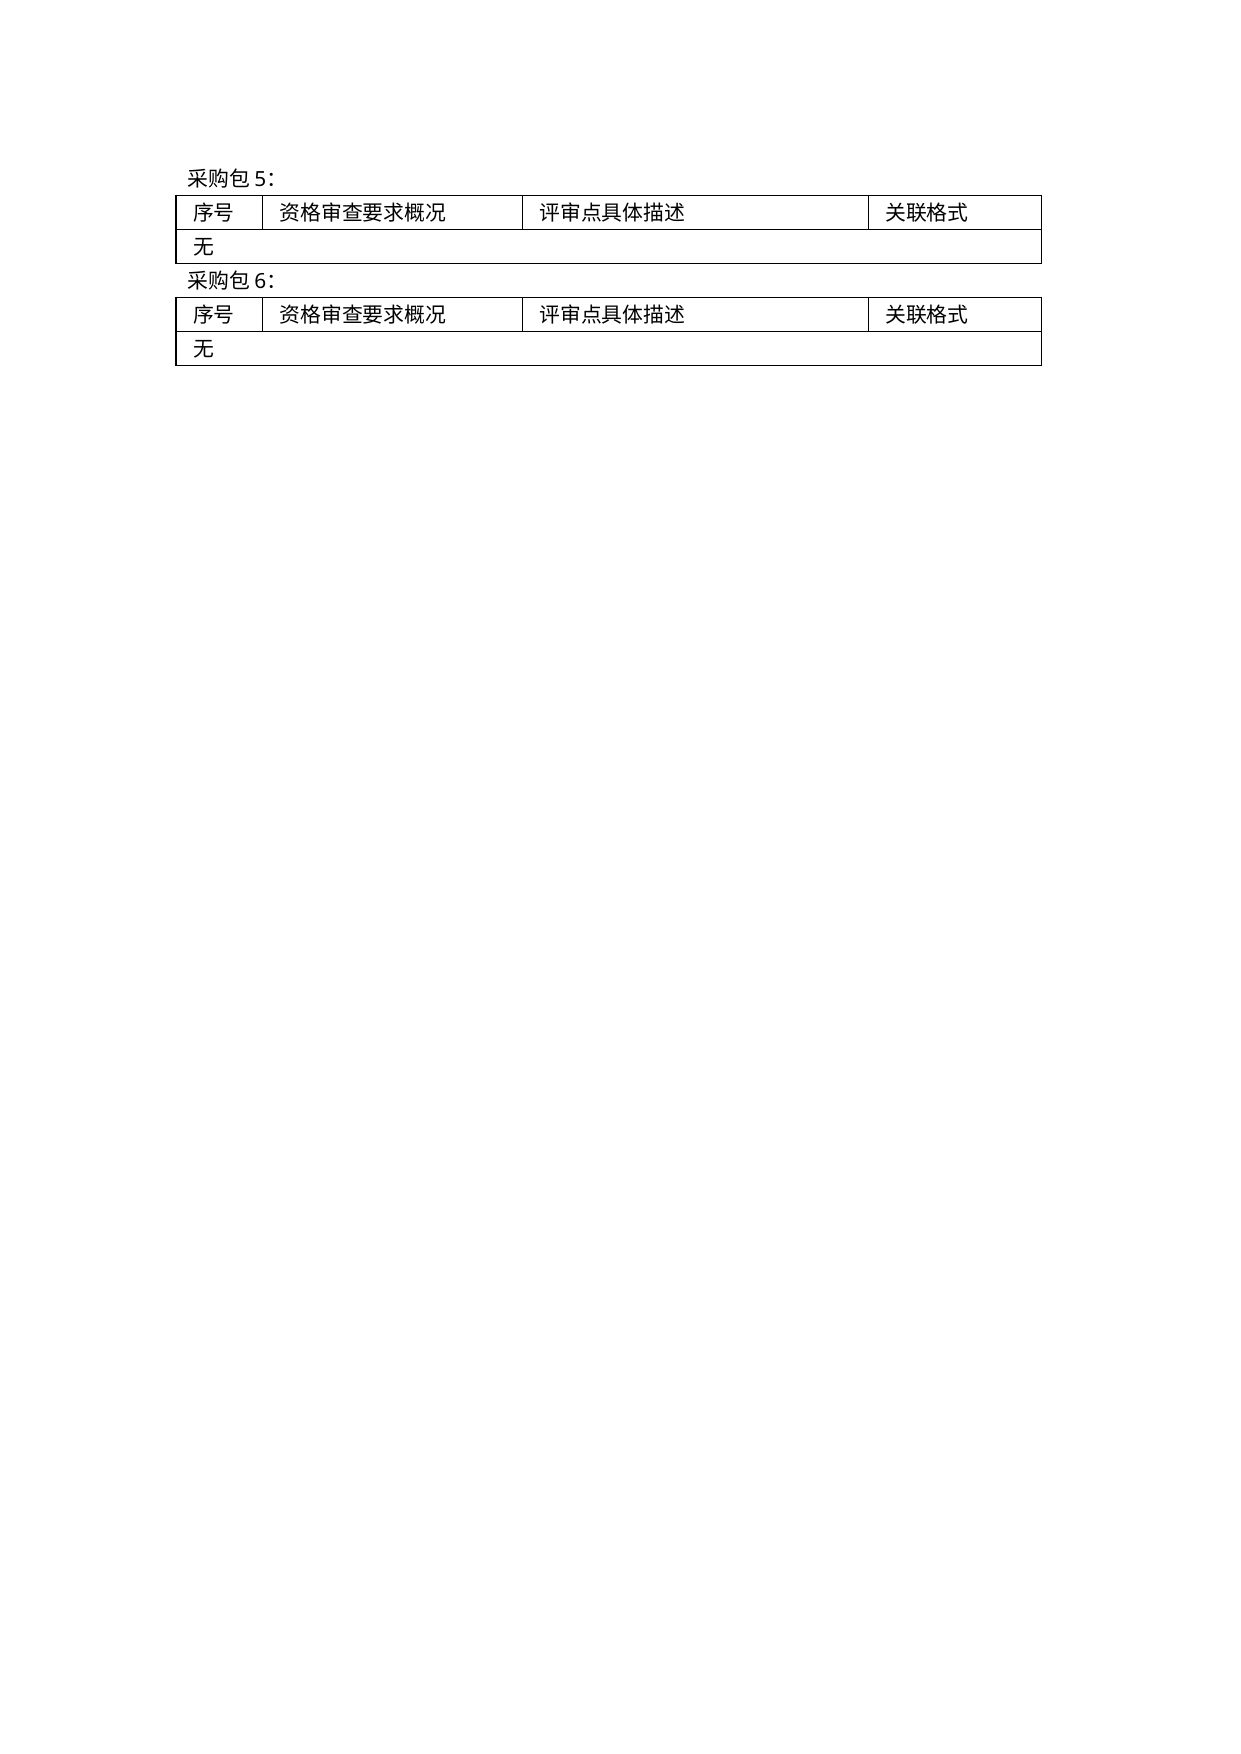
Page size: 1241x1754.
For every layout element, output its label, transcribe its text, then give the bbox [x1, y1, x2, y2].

table_cell 无 [177, 332, 1041, 365]
table_header 资格审查要求概况 [263, 196, 522, 228]
table_header 资格审查要求概况 [263, 298, 522, 331]
table_cell 无 [177, 230, 1041, 263]
table_header 评审点具体描述 [523, 298, 868, 331]
text 采购包6： [187, 264, 1053, 297]
table_header 序号 [177, 298, 262, 331]
table_header 关联格式 [869, 196, 1041, 228]
table_header 关联格式 [869, 298, 1041, 331]
table_header 评审点具体描述 [523, 196, 868, 228]
text 采购包5： [187, 162, 1053, 194]
table_header 序号 [177, 196, 262, 228]
